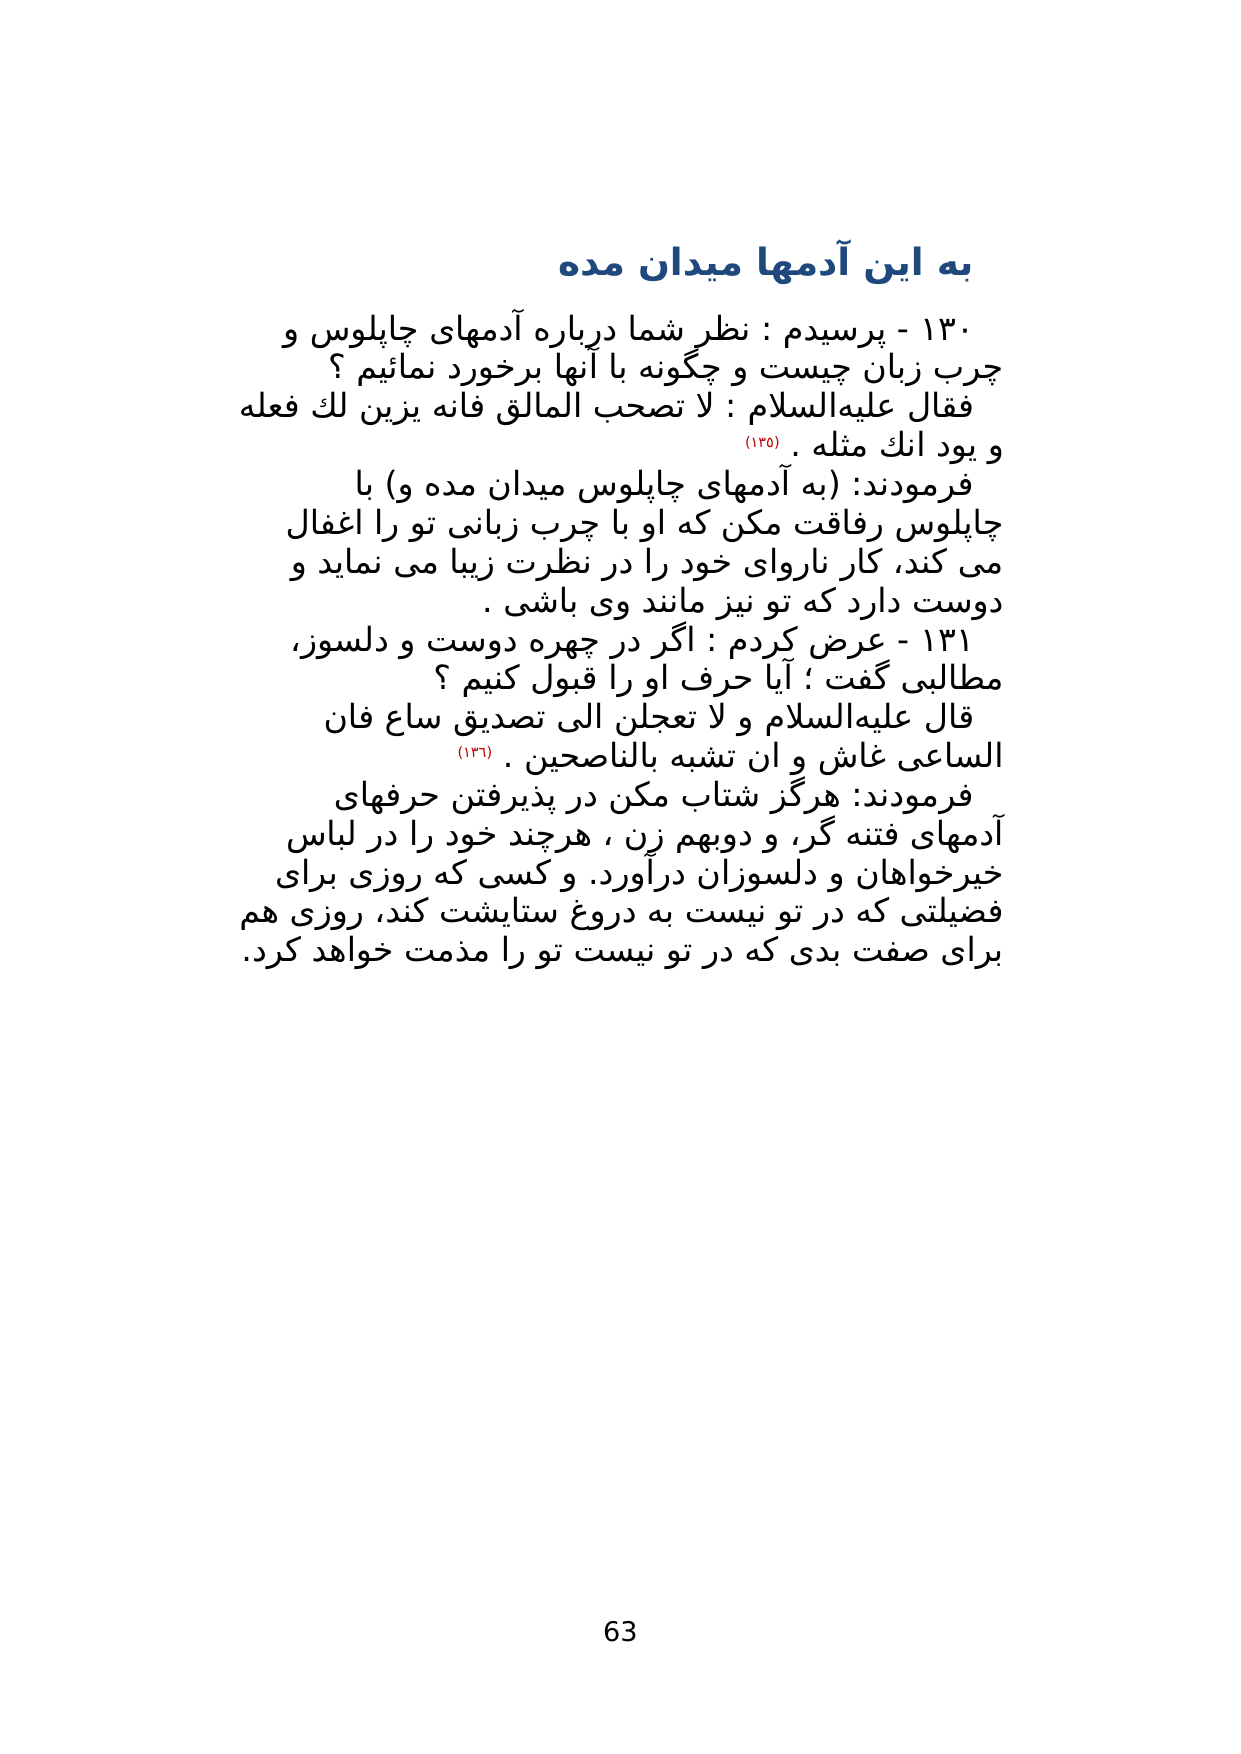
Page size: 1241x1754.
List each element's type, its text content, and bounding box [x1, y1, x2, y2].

text فقال عليه‌السلام : لا تصحب المالق فانه يزين لك فعله و يود انك مثله . (١٣٥) [236, 387, 1004, 464]
subtitle به اين آدمها ميدان مده [236, 241, 1004, 284]
text ١٣٠ - پرسيدم : نظر شما درباره آدمهاى چاپلوس و چرب زبان چيست و چگونه با آنها برخورد نمائيم ؟ [236, 309, 1004, 387]
text قال عليه‌السلام و لا تعجلن الى تصديق ساع فان الساعى غاش و ان تشبه بالناصحين . (١٣٦) [236, 698, 1004, 775]
text فرمودند: هرگز شتاب مكن در پذيرفتن حرفهاى آدمهاى فتنه گر، و دوبهم زن ، هرچند خود را در لباس خيرخواهان و دلسوزان درآورد. و كسى كه روزى براى فضيلتى كه در تو نيست به دروغ ستايشت كند، روزى هم براى صفت بدى كه در تو نيست تو را مذمت خواهد كرد. [236, 775, 1004, 970]
text فرمودند: (به آدمهاى چاپلوس ميدان مده و) با چاپلوس رفاقت مكن كه او با چرب زبانى تو را اغفال مى كند، كار نارواى خود را در نظرت زيبا مى نمايد و دوست دارد كه تو نيز مانند وى باشى . [236, 464, 1004, 620]
text ١٣١ - عرض كردم : اگر در چهره دوست و دلسوز، مطالبى گفت ؛ آيا حرف او را قبول كنيم ؟ [236, 620, 1004, 698]
